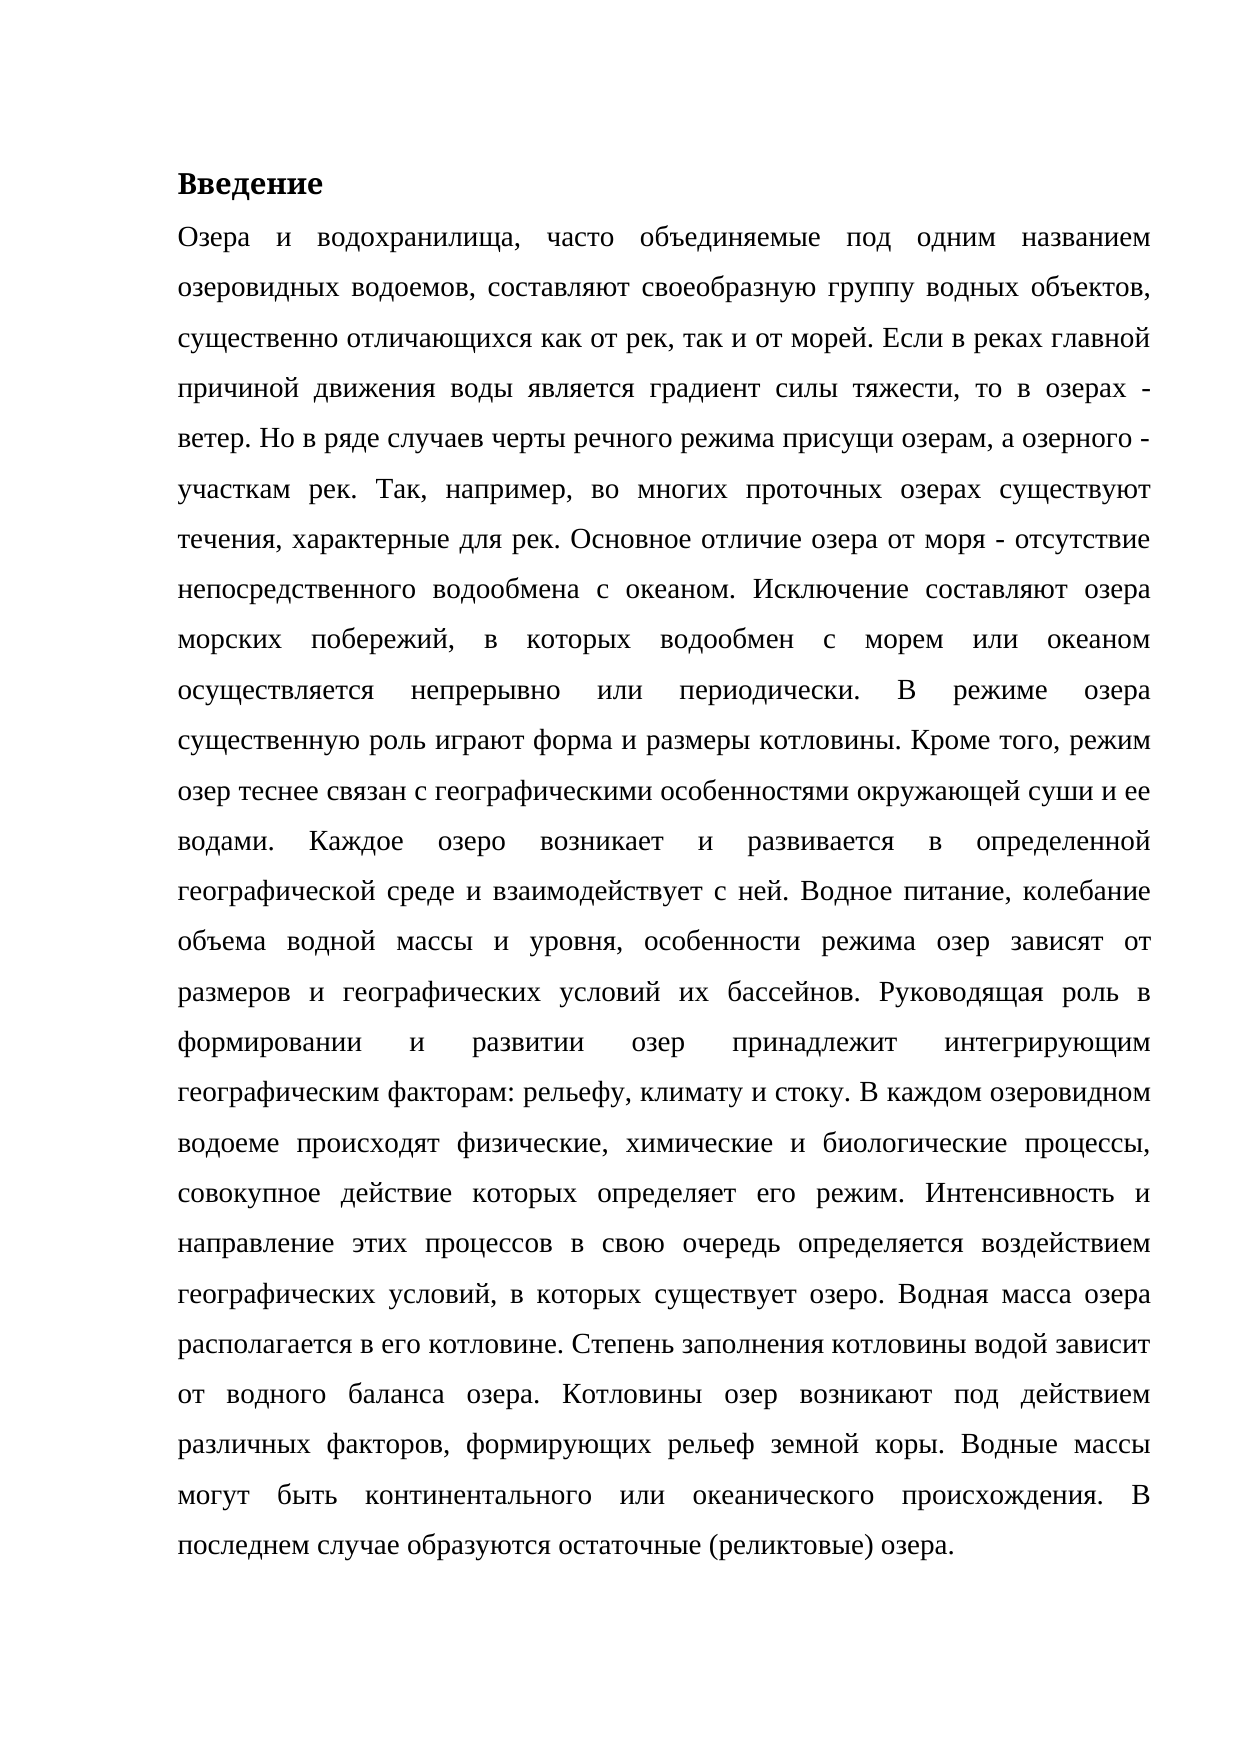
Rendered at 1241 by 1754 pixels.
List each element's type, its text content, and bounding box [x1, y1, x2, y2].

text Озера и водохранилища, часто объединяемые под одним названием озеровидных водоемов, составляют своеобразную группу водных объектов, существенно отличающихся как от рек, так и от морей. Если в реках главной причиной движения воды является градиент силы тяжести, то в озерах - ветер. Но в ряде случаев черты речного режима присущи озерам, а озерного - участкам рек. Так, например, во многих проточных озерах существуют течения, характерные для рек. Основное отличие озера от моря - отсутствие непосредственного водообмена с океаном. Исключение составляют озера морских побережий, в которых водообмен с морем или океаном осуществляется непрерывно или периодически. В режиме озера существенную роль играют форма и размеры котловины. Кроме того, режим озер теснее связан с географическими особенностями окружающей суши и ее водами. Каждое озеро возникает и развивается в определенной географической среде и взаимодействует с ней. Водное питание, колебание объема водной массы и уровня, особенности режима озер зависят от размеров и географических условий их бассейнов. Руководящая роль в формировании и развитии озер принадлежит интегрирующим географическим факторам: рельефу, климату и стоку. В каждом озеровидном водоеме происходят физические, химические и биологические процессы, совокупное действие которых определяет его режим. Интенсивность и направление этих процессов в свою очередь определяется воздействием географических условий, в которых существует озеро. Водная масса озера располагается в его котловине. Степень заполнения котловины водой зависит от водного баланса озера. Котловины озер возникают под действием различных факторов, формирующих рельеф земной коры. Водные массы могут быть континентального или океанического происхождения. В последнем случае образуются остаточные (реликтовые) озера. [177, 219, 1152, 1561]
subtitle Введение [177, 168, 1152, 202]
